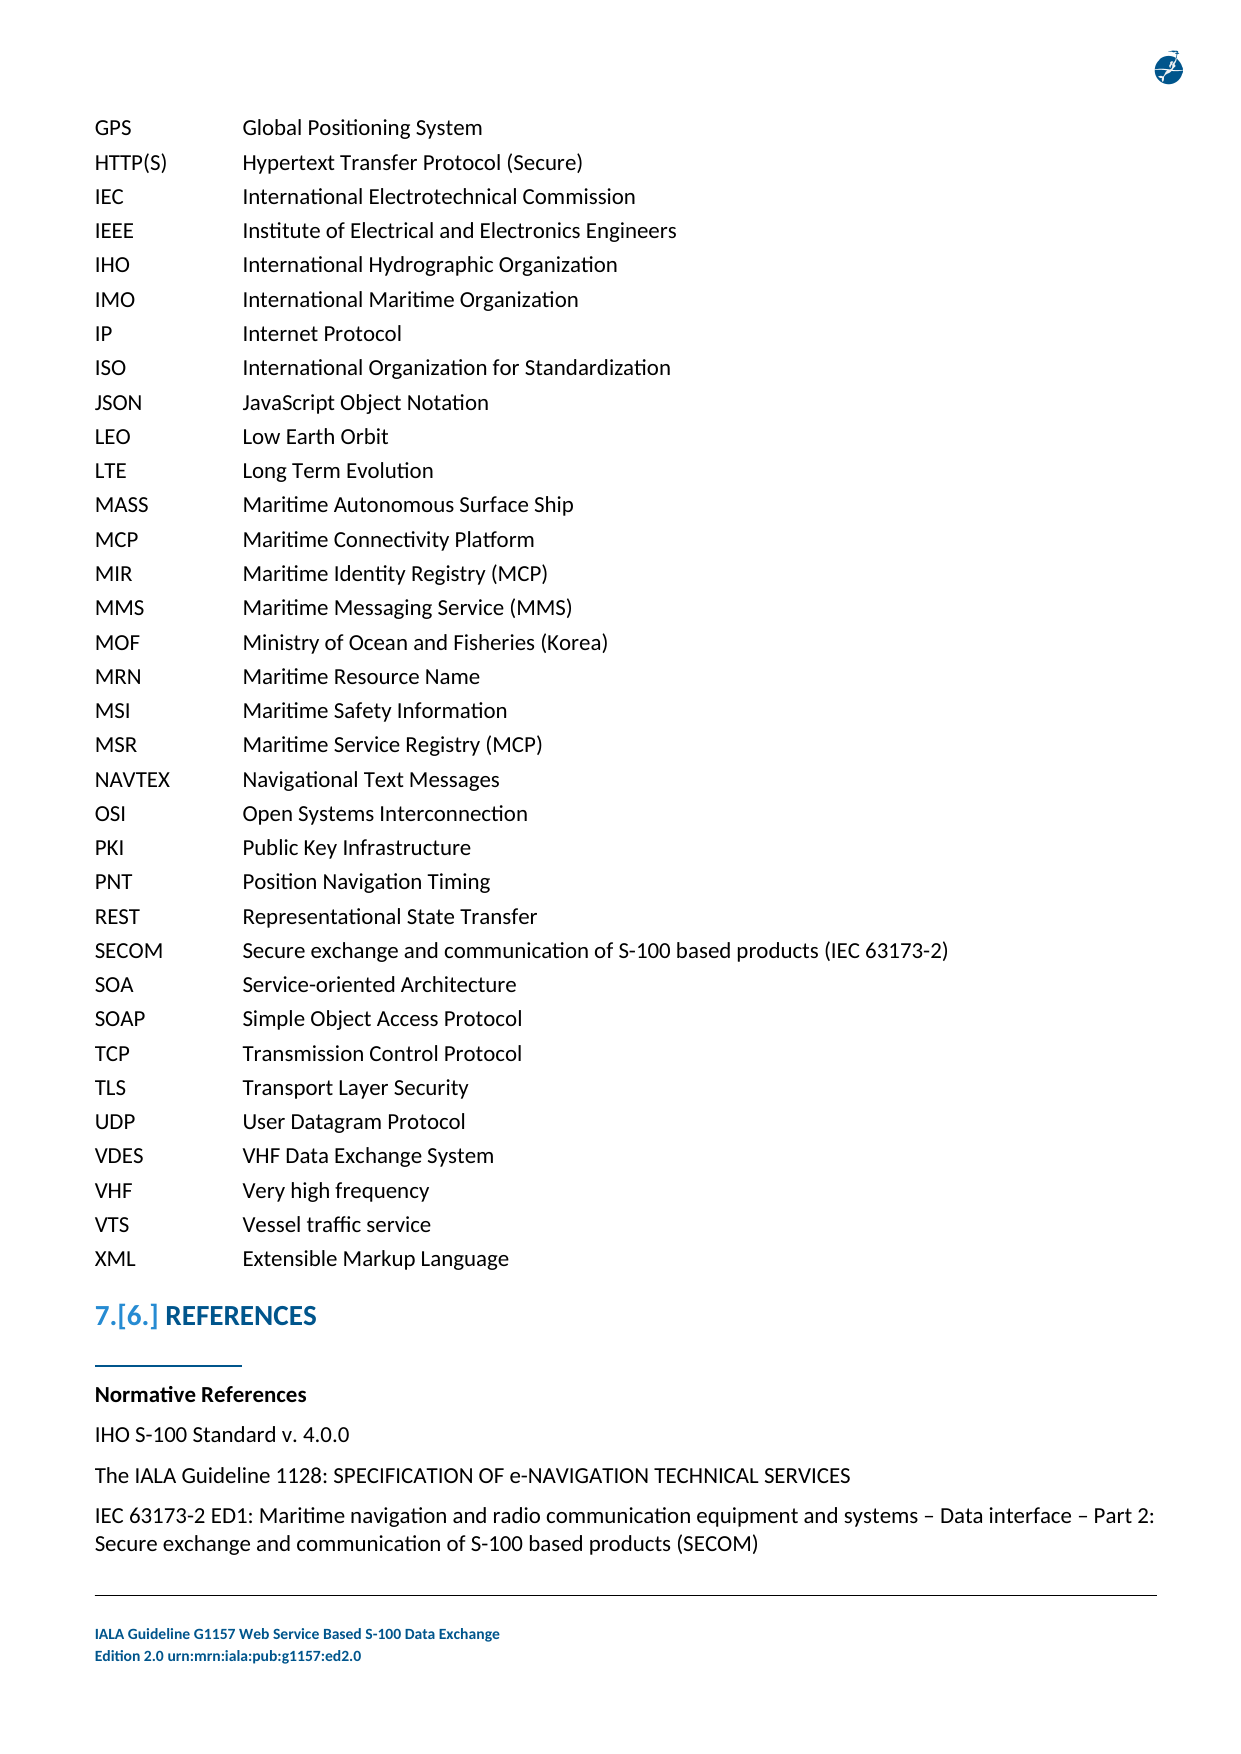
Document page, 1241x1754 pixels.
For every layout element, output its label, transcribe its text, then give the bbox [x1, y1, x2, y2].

text TLS Transport Layer Security [94, 1073, 1157, 1101]
text IP Internet Protocol [94, 319, 1157, 347]
text REST Representational State Transfer [94, 902, 1157, 930]
text VTS Vessel traffic service [94, 1210, 1157, 1238]
text IEEE Institute of Electrical and Electronics Engineers [94, 216, 1157, 244]
text MSR Maritime Service Registry (MCP) [94, 730, 1157, 758]
text ISO International Organization for Standardization [94, 353, 1157, 381]
text UDP User Datagram Protocol [94, 1107, 1157, 1135]
text MASS Maritime Autonomous Surface Ship [94, 491, 1157, 518]
text LEO Low Earth Orbit [94, 422, 1157, 450]
text OSI Open Systems Interconnection [94, 799, 1157, 827]
text MOF Ministry of Ocean and Fisheries (Korea) [94, 628, 1157, 656]
text Normative References [94, 1380, 1157, 1408]
text PKI Public Key Infrastructure [94, 833, 1157, 861]
text LTE Long Term Evolution [94, 456, 1157, 484]
text XML Extensible Markup Language [94, 1244, 1157, 1272]
text IHO International Hydrographic Organization [94, 251, 1157, 279]
text PNT Position Navigation Timing [94, 867, 1157, 896]
text TCP Transmission Control Protocol [94, 1039, 1157, 1067]
picture [1123, 0, 1241, 119]
text IEC 63173-2 ED1: Maritime navigation and radio communication equipment and systems – Data interface – Part 2: Secure exchange and communication of S-100 based products (SECOM) [94, 1502, 1157, 1558]
text MRN Maritime Resource Name [94, 662, 1157, 690]
text IHO S-100 Standard v. 4.0.0 [94, 1421, 1157, 1448]
text The IALA Guideline 1128: SPECIFICATION OF e-NAVIGATION TECHNICAL SERVICES [94, 1461, 1157, 1489]
text MIR Maritime Identity Registry (MCP) [94, 559, 1157, 587]
text VDES VHF Data Exchange System [94, 1142, 1157, 1170]
text MMS Maritime Messaging Service (MMS) [94, 593, 1157, 621]
text MCP Maritime Connectivity Platform [94, 525, 1157, 553]
text IMO International Maritime Organization [94, 285, 1157, 313]
text VHF Very high frequency [94, 1176, 1157, 1204]
text NAVTEX Navigational Text Messages [94, 765, 1157, 793]
text IEC International Electrotechnical Commission [94, 182, 1157, 210]
text HTTP(S) Hypertext Transfer Protocol (Secure) [94, 148, 1157, 176]
text SOA Service-oriented Architecture [94, 970, 1157, 998]
text JSON JavaScript Object Notation [94, 388, 1157, 416]
subtitle REFERENCES [94, 1297, 1157, 1333]
text SOAP Simple Object Access Protocol [94, 1004, 1157, 1033]
text SECOM Secure exchange and communication of S-100 based products (IEC 63173-2) [94, 936, 1157, 964]
text GPS Global Positioning System [94, 113, 1157, 142]
text MSI Maritime Safety Information [94, 696, 1157, 724]
